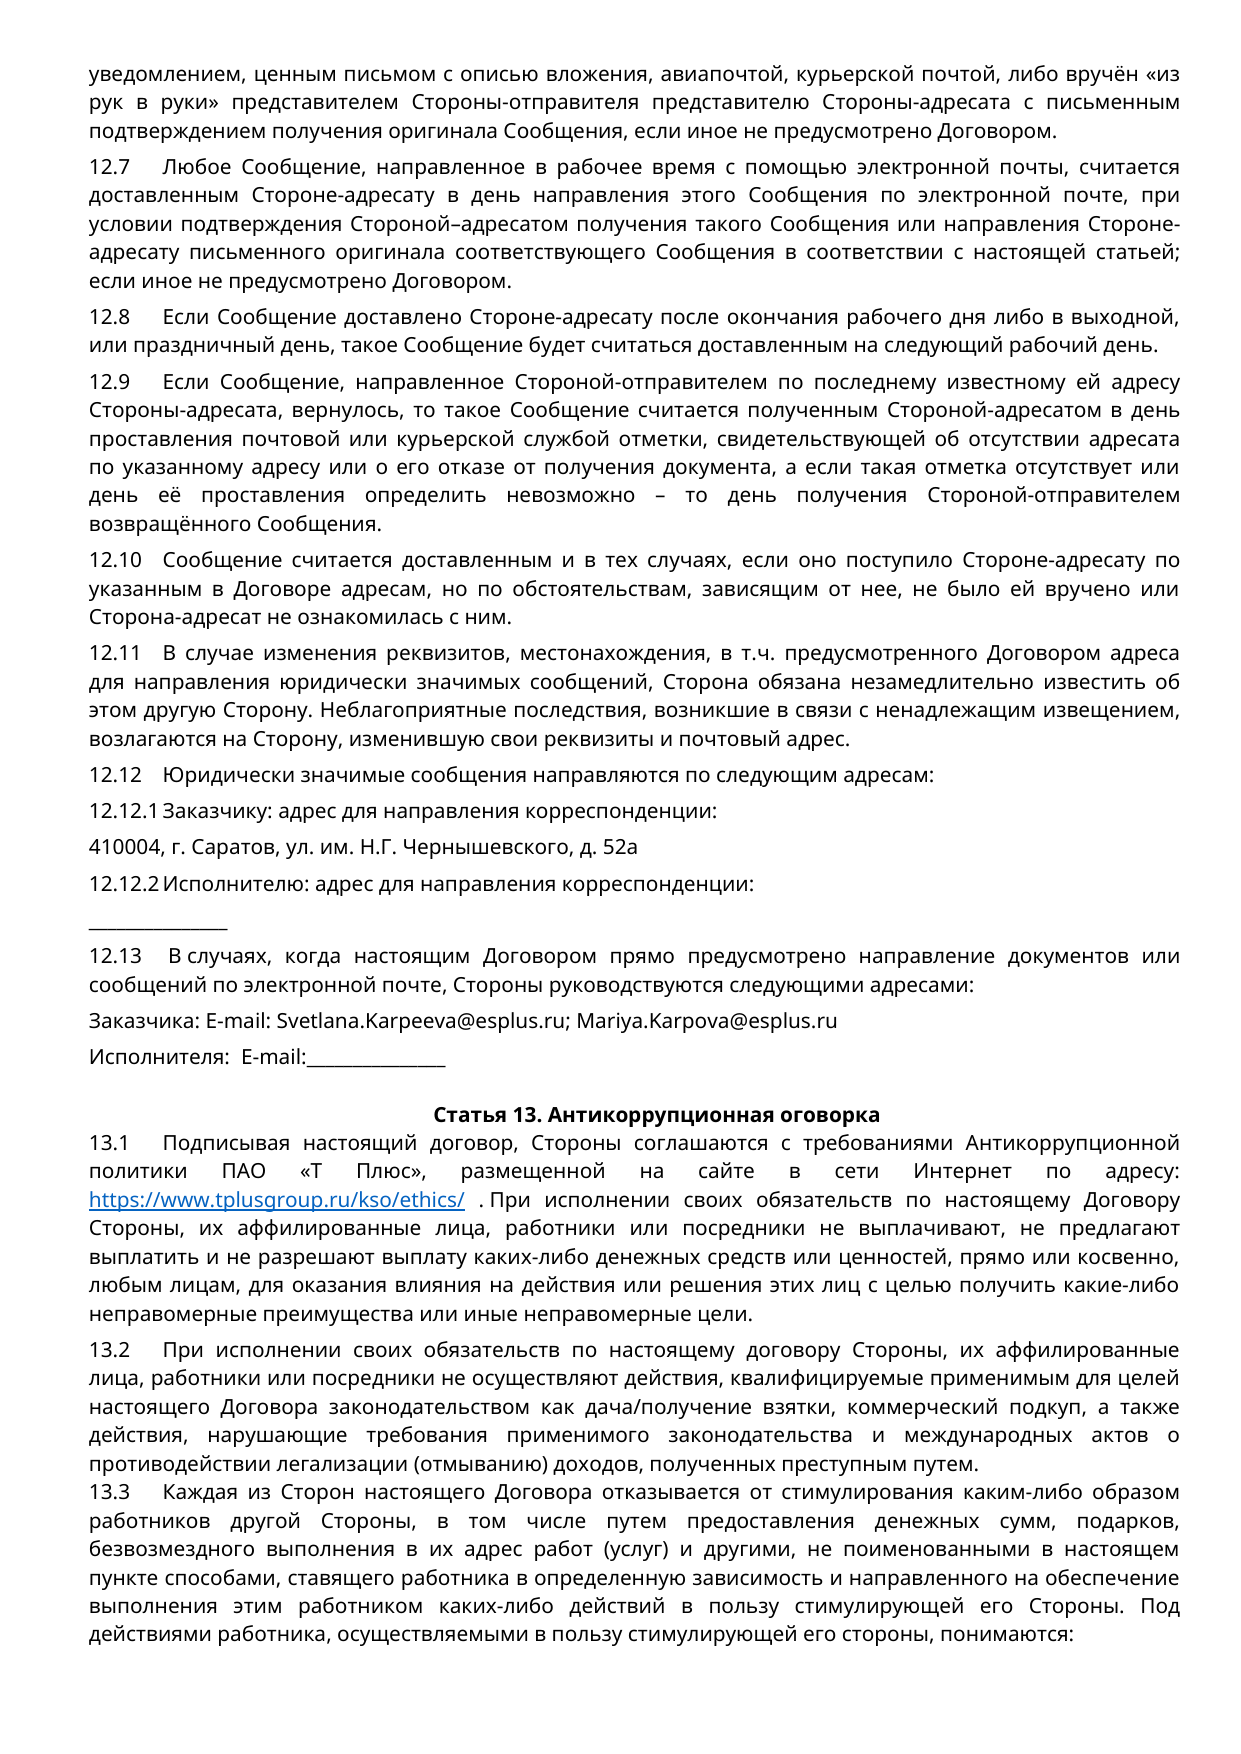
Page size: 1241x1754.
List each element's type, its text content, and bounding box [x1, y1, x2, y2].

text Исполнителя: E-mail:_______________ [235, 1042, 1181, 1071]
list Заказчику: адрес для направления корреспонденции: [89, 796, 1181, 825]
list Если Сообщение, направленное Стороной-отправителем по последнему известному ей адресу Стороны-адресата, вернулось, то такое Сообщение считается полученным Стороной-адресатом в день проставления почтовой или курьерской службой отметки, свидетельствующей об отсутствии адресата по указанному адресу или о его отказе от получения документа, а если такая отметка отсутствует или день её проставления определить невозможно – то день получения Стороной-отправителем возвращённого Сообщения. [89, 367, 1181, 537]
list Каждая из Сторон настоящего Договора отказывается от стимулирования каким-либо образом работников другой Стороны, в том числе путем предоставления денежных сумм, подарков, безвозмездного выполнения в их адрес работ (услуг) и другими, не поименованными в настоящем пункте способами, ставящего работника в определенную зависимость и направленного на обеспечение выполнения этим работником каких-либо действий в пользу стимулирующей его Стороны. Под действиями работника, осуществляемыми в пользу стимулирующей его стороны, понимаются: [89, 1477, 1181, 1648]
text Статья 13. Антикоррупционная оговорка [132, 1100, 1181, 1128]
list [89, 59, 1181, 144]
text _______________ [89, 905, 1181, 933]
list Любое Сообщение, направленное в рабочее время с помощью электронной почты, считается доставленным Стороне-адресату в день направления этого Сообщения по электронной почте, при условии подтверждения Стороной–адресатом получения такого Сообщения или направления Стороне-адресату письменного оригинала соответствующего Сообщения в соответствии с настоящей статьей; если иное не предусмотрено Договором. [89, 152, 1181, 294]
list При исполнении своих обязательств по настоящему договору Стороны, их аффилированные лица, работники или посредники не осуществляют действия, квалифицируемые применимым для целей настоящего Договора законодательством как дача/получение взятки, коммерческий подкуп, а также действия, нарушающие требования применимого законодательства и международных актов о противодействии легализации (отмыванию) доходов, полученных преступным путем. [89, 1335, 1181, 1477]
list Подписывая настоящий договор, Стороны соглашаются с требованиями Антикоррупционной политики ПАО «Т Плюс», размещенной на сайте в сети Интернет по адресу: https://www.tplusgroup.ru/kso/ethics/ . При исполнении своих обязательств по настоящему Договору Стороны, их аффилированные лица, работники или посредники не выплачивают, не предлагают выплатить и не разрешают выплату каких-либо денежных средств или ценностей, прямо или косвенно, любым лицам, для оказания влияния на действия или решения этих лиц с целью получить какие-либо неправомерные преимущества или иные неправомерные цели. [89, 1128, 1181, 1327]
list Юридически значимые сообщения направляются по следующим адресам: [89, 760, 1181, 788]
list В случаях, когда настоящим Договором прямо предусмотрено направление документов или сообщений по электронной почте, Стороны руководствуются следующими адресами: [89, 941, 1181, 998]
list В случае изменения реквизитов, местонахождения, в т.ч. предусмотренного Договором адреса для направления юридически значимых сообщений, Сторона обязана незамедлительно известить об этом другую Сторону. Неблагоприятные последствия, возникшие в связи с ненадлежащим извещением, возлагаются на Сторону, изменившую свои реквизиты и почтовый адрес. [89, 638, 1181, 752]
text Заказчика: E-mail: Svetlana.Karpeeva@esplus.ru; Mariya.Karpova@esplus.ru [89, 1006, 1181, 1034]
list Сообщение считается доставленным и в тех случаях, если оно поступило Стороне-адресату по указанным в Договоре адресам, но по обстоятельствам, зависящим от нее, не было ей вручено или Сторона-адресат не ознакомилась с ним. [89, 545, 1181, 631]
text 410004, г. Саратов, ул. им. Н.Г. Чернышевского, д. 52а [89, 832, 1181, 861]
list Если Сообщение доставлено Стороне-адресату после окончания рабочего дня либо в выходной, или праздничный день, такое Сообщение будет считаться доставленным на следующий рабочий день. [89, 302, 1181, 359]
list Исполнителю: адрес для направления корреспонденции: [309, 869, 1181, 897]
